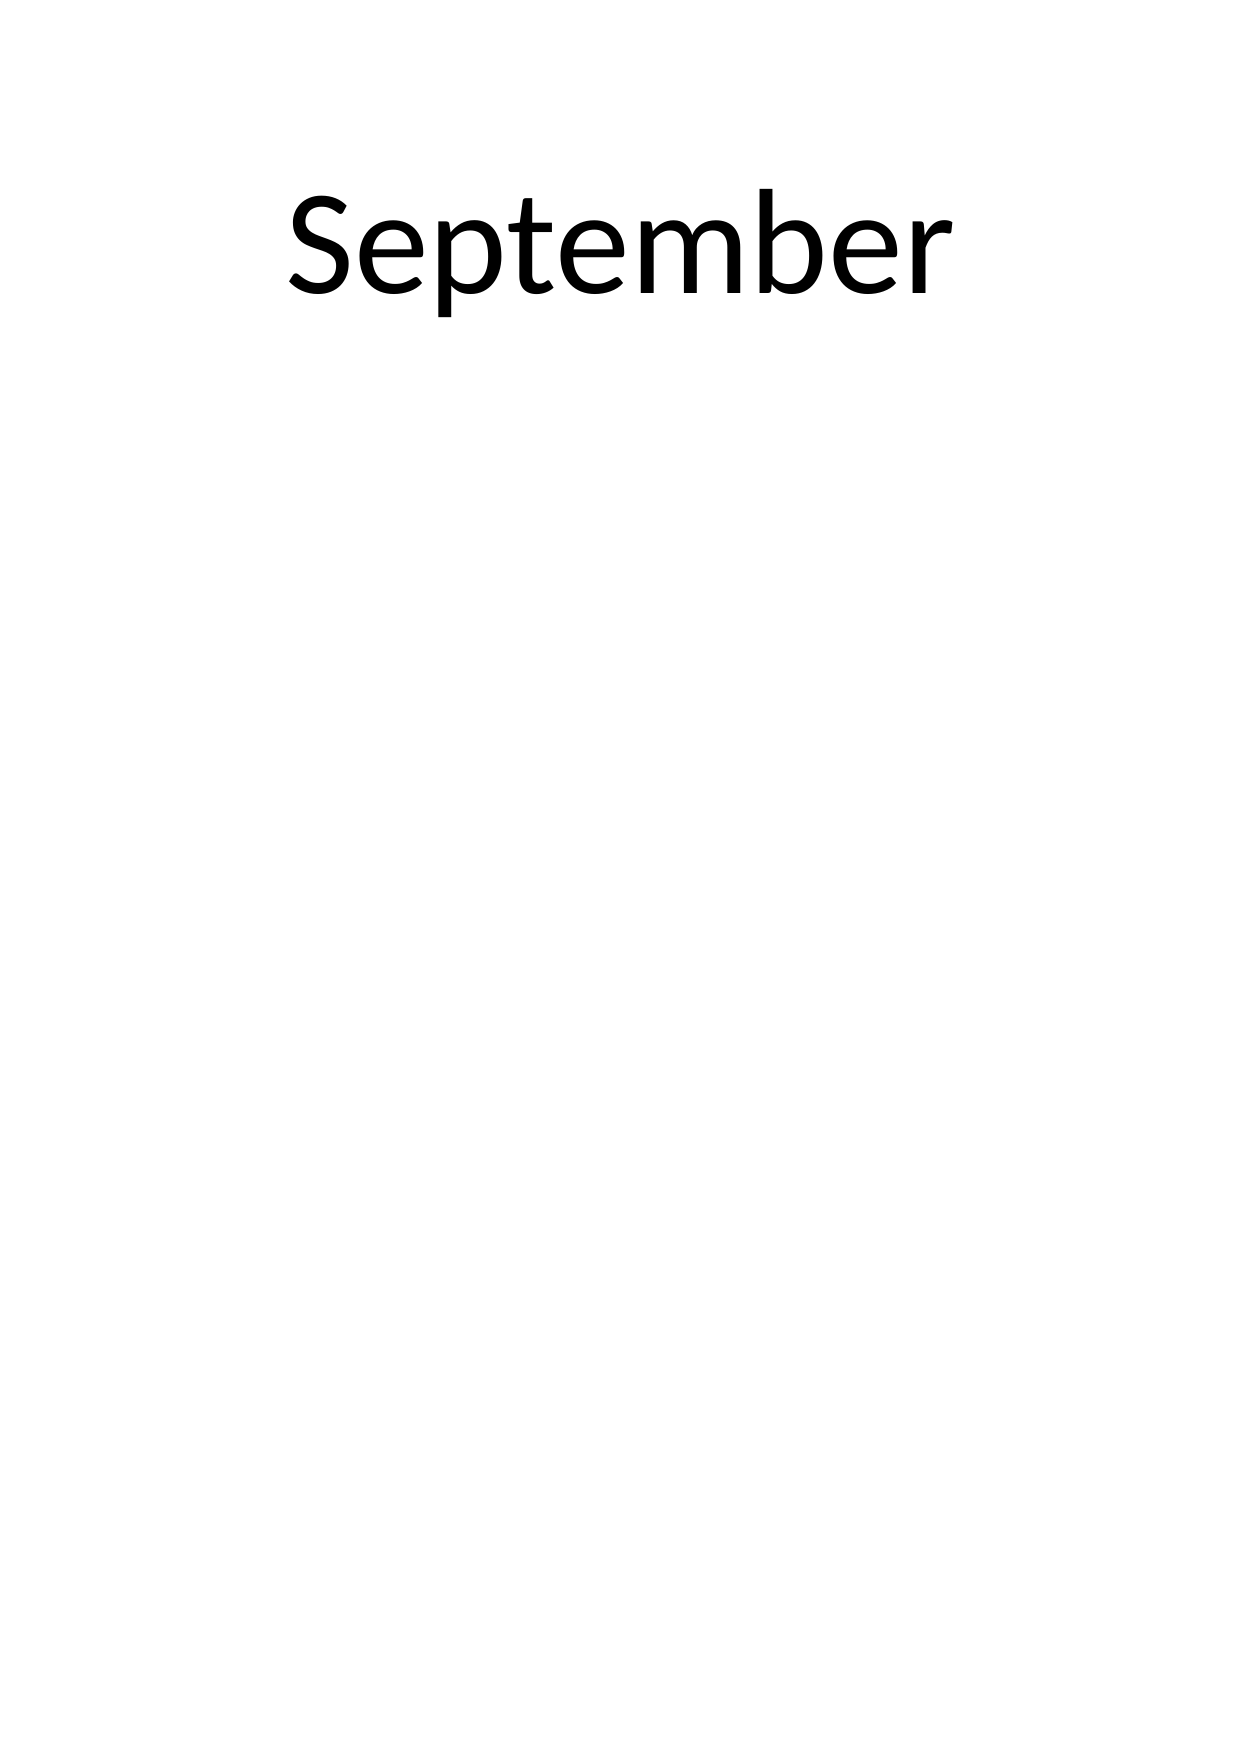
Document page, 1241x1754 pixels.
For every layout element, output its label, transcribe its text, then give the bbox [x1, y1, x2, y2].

text September [148, 148, 1093, 331]
